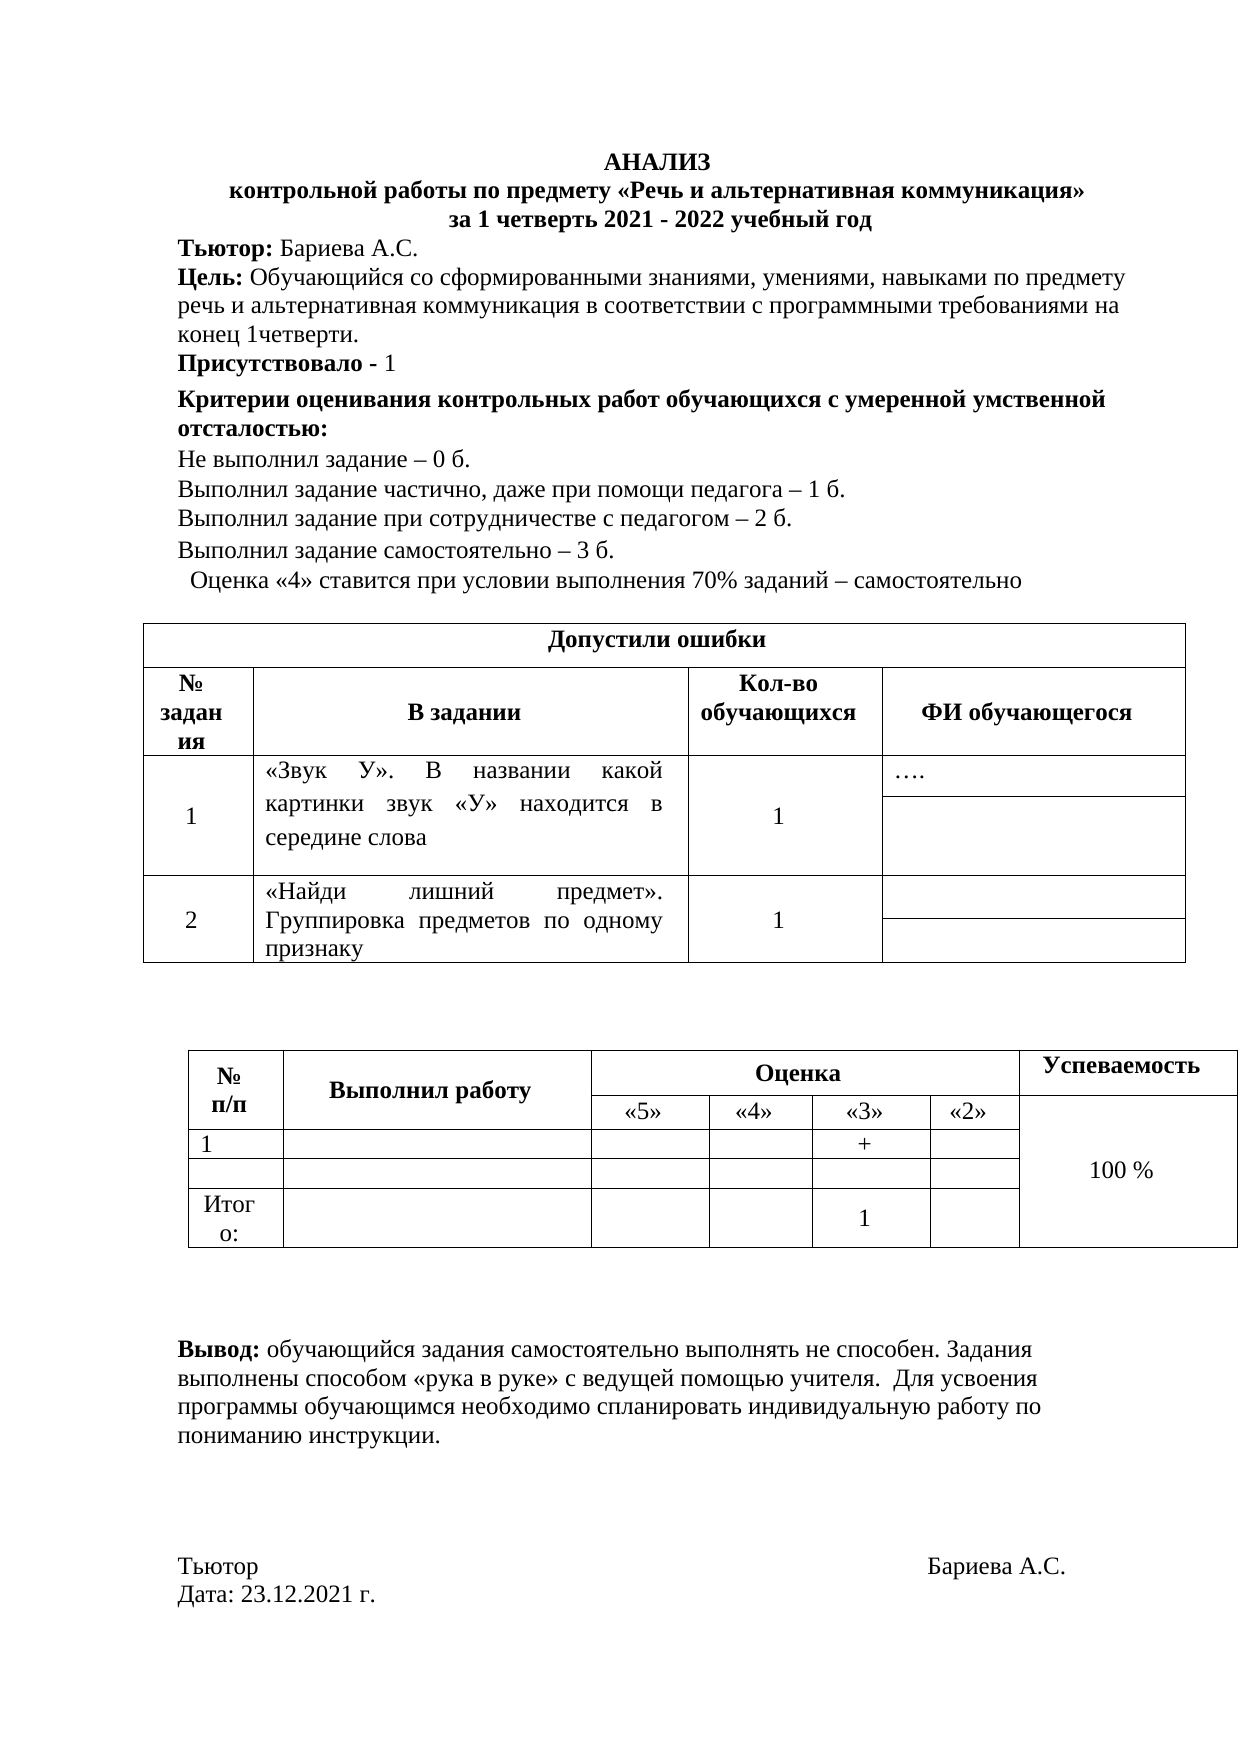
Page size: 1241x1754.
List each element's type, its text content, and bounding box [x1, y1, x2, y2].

table_cell «Найди лишний предмет». Группировка предметов по одному признаку [254, 876, 688, 962]
text АНАЛИЗ [177, 147, 1137, 176]
table_cell № задания [144, 668, 253, 754]
table_cell Кол-во обучающихся [689, 668, 882, 754]
text Выполнил задание при сотрудничестве с педагогом – 2 б. [177, 503, 1137, 532]
table_cell 100 % [1020, 1096, 1237, 1247]
table_cell [883, 919, 1185, 962]
text Тьютор: Бариева А.С. [177, 233, 1137, 262]
table_cell [592, 1189, 709, 1247]
table_cell «Звук У». В названии какой картинки звук «У» находится в середине слова [254, 756, 688, 875]
table_cell «3» [813, 1096, 930, 1128]
table_cell …. [883, 756, 1185, 796]
table_cell В задании [254, 668, 688, 754]
table_cell [710, 1159, 812, 1188]
table_cell [813, 1159, 930, 1188]
table_cell ФИ обучающегося [883, 668, 1185, 754]
table_cell 1 [689, 756, 882, 875]
text Цель: Обучающийся со сформированными знаниями, умениями, навыками по предмету речь и альтернативная коммуникация в соответствии с программными требованиями на конец 1четверти. [177, 262, 1137, 348]
table_cell + [813, 1130, 930, 1158]
table_cell [592, 1130, 709, 1158]
table_header Оценка [592, 1051, 1019, 1095]
table_cell [710, 1130, 812, 1158]
table_cell 1 [144, 756, 253, 875]
table_cell [189, 1159, 283, 1188]
text контрольной работы по предмету «Речь и альтернативная коммуникация» [177, 176, 1137, 204]
text Критерии оценивания контрольных работ обучающихся с умеренной умственной отсталостью: [177, 384, 1137, 442]
table_cell [284, 1189, 591, 1247]
text за 1 четверть 2021 - 2022 учебный год [177, 204, 1137, 233]
table_cell [284, 1130, 591, 1158]
table_header Допустили ошибки [144, 624, 1185, 667]
table_cell 1 [813, 1189, 930, 1247]
table_cell Итого: [189, 1189, 283, 1247]
text Присутствовало - 1 [177, 348, 1137, 377]
text Выполнил задание самостоятельно – 3 б. [177, 532, 1137, 565]
table_cell «2» [931, 1096, 1019, 1128]
table_cell [931, 1159, 1019, 1188]
table_cell [883, 876, 1185, 917]
text Не выполнил задание – 0 б. [177, 442, 1137, 474]
table_header Выполнил работу [284, 1051, 591, 1128]
text Вывод: обучающийся задания самостоятельно выполнять не способен. Задания выполнены способом «рука в руке» с ведущей помощью учителя. Для усвоения программы обучающимся необходимо спланировать индивидуальную работу по пониманию инструкции. [177, 1334, 1137, 1449]
table_header № п/п [189, 1051, 283, 1128]
text Тьютор Бариева А.С. [177, 1551, 1137, 1579]
table_cell 1 [189, 1130, 283, 1158]
table_header Успеваемость [1020, 1051, 1237, 1095]
table_cell «4» [710, 1096, 812, 1128]
table_cell 1 [689, 876, 882, 962]
table_cell [284, 1159, 591, 1188]
table_cell [710, 1189, 812, 1247]
table_cell «5» [592, 1096, 709, 1128]
text Выполнил задание частично, даже при помощи педагога – 1 б. [177, 474, 1137, 503]
table_cell [883, 797, 1185, 875]
table_cell [592, 1159, 709, 1188]
table_cell [931, 1189, 1019, 1247]
table_cell 2 [144, 876, 253, 962]
text Оценка «4» ставится при условии выполнения 70% заданий – самостоятельно [177, 565, 1137, 594]
table_cell [931, 1130, 1019, 1158]
text Дата: 23.12.2021 г. [177, 1579, 1137, 1608]
